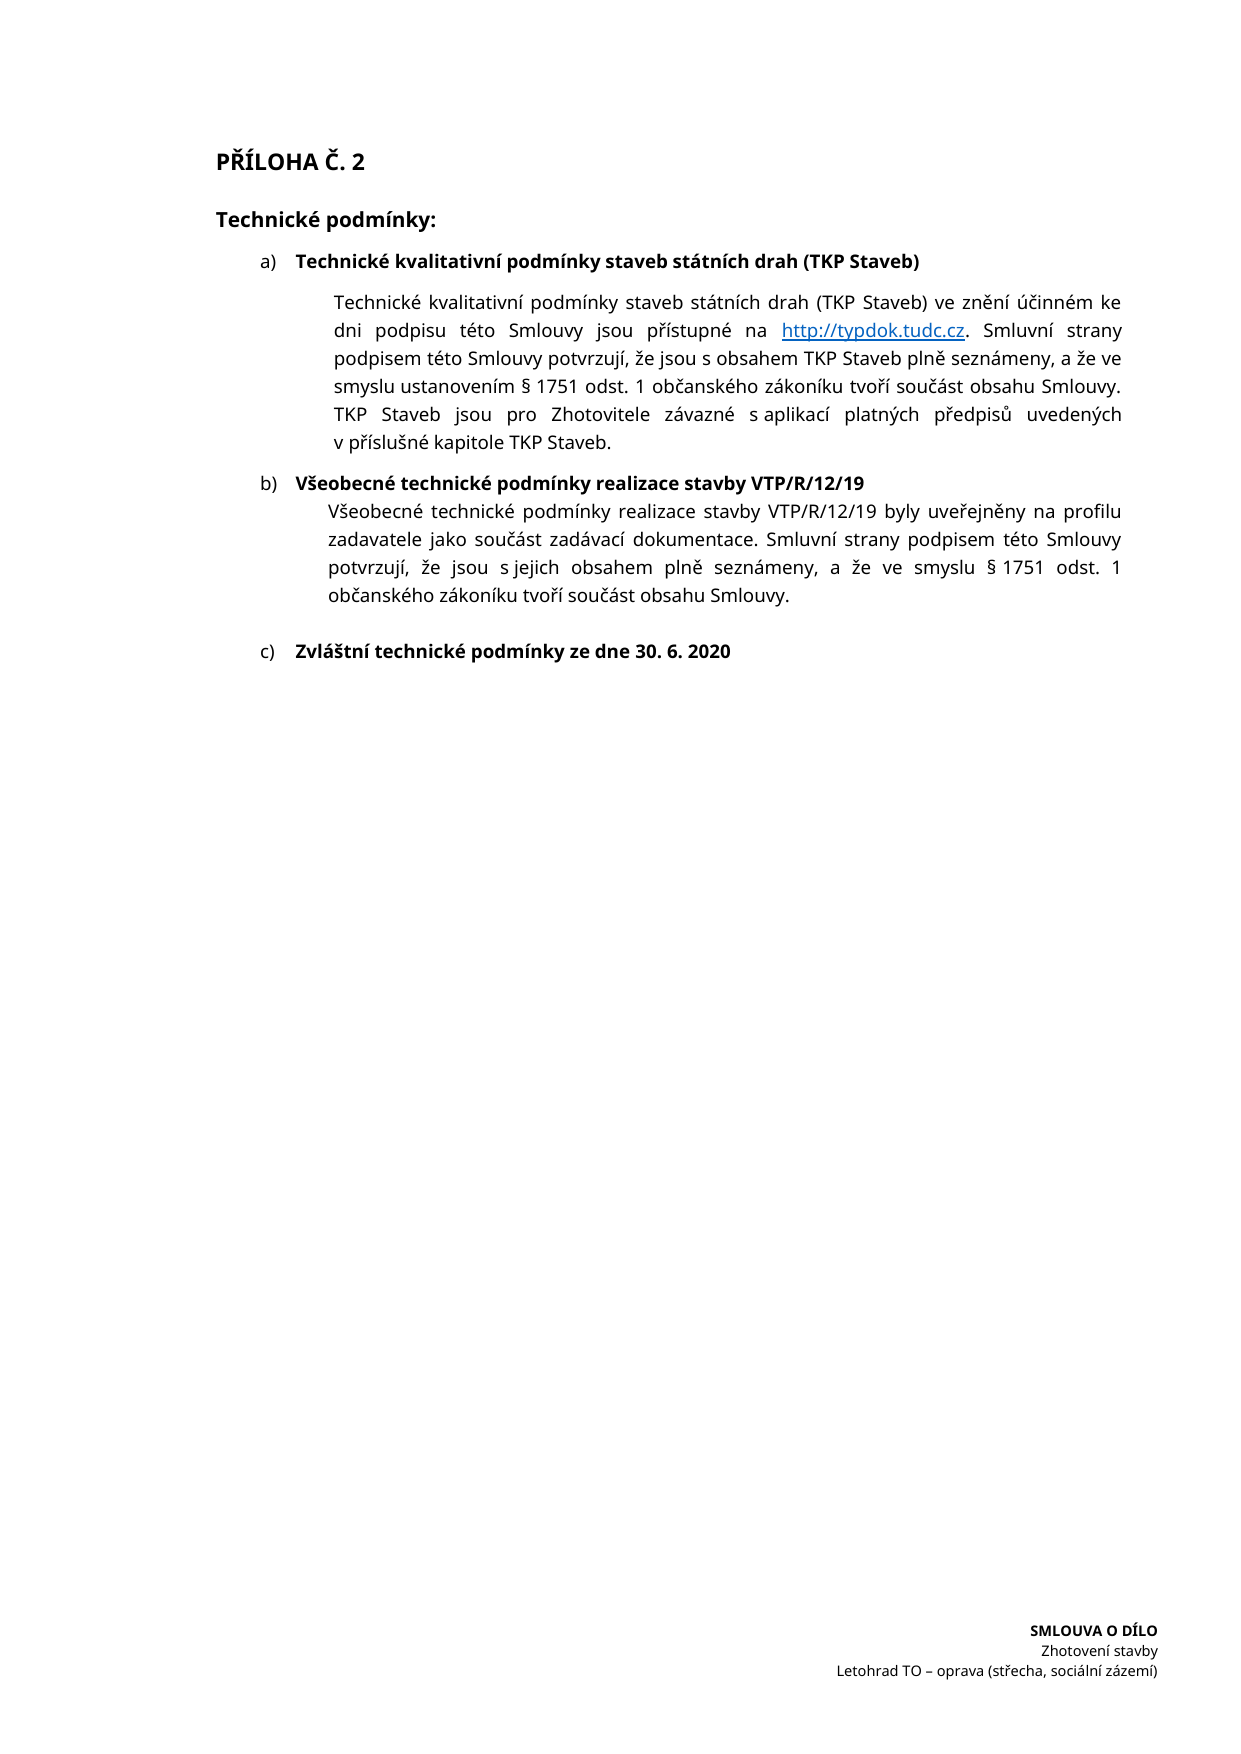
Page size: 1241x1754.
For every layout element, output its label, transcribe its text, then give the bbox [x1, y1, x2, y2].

list Všeobecné technické podmínky realizace stavby VTP/R/12/19 byly uveřejněny na profilu zadavatele jako součást zadávací dokumentace. Smluvní strany podpisem této Smlouvy potvrzují, že jsou s jejich obsahem plně seznámeny, a že ve smyslu § 1751 odst. 1 občanského zákoníku tvoří součást obsahu Smlouvy. [328, 498, 1122, 607]
text Technické podmínky: [216, 205, 1122, 233]
text Technické kvalitativní podmínky staveb státních drah (TKP Staveb) ve znění účinném ke dni podpisu této Smlouvy jsou přístupné na http://typdok.tudc.cz. Smluvní strany podpisem této Smlouvy potvrzují, že jsou s obsahem TKP Staveb plně seznámeny, a že ve smyslu ustanovením § 1751 odst. 1 občanského zákoníku tvoří součást obsahu Smlouvy. TKP Staveb jsou pro Zhotovitele závazné s aplikací platných předpisů uvedených v příslušné kapitole TKP Staveb. [334, 289, 1122, 455]
text Příloha č. 2 [216, 146, 1122, 177]
list Zvláštní technické podmínky ze dne 30. 6. 2020 [260, 638, 1122, 663]
list Všeobecné technické podmínky realizace stavby VTP/R/12/19 [260, 470, 1122, 495]
list Technické kvalitativní podmínky staveb státních drah (TKP Staveb) [260, 249, 1122, 274]
